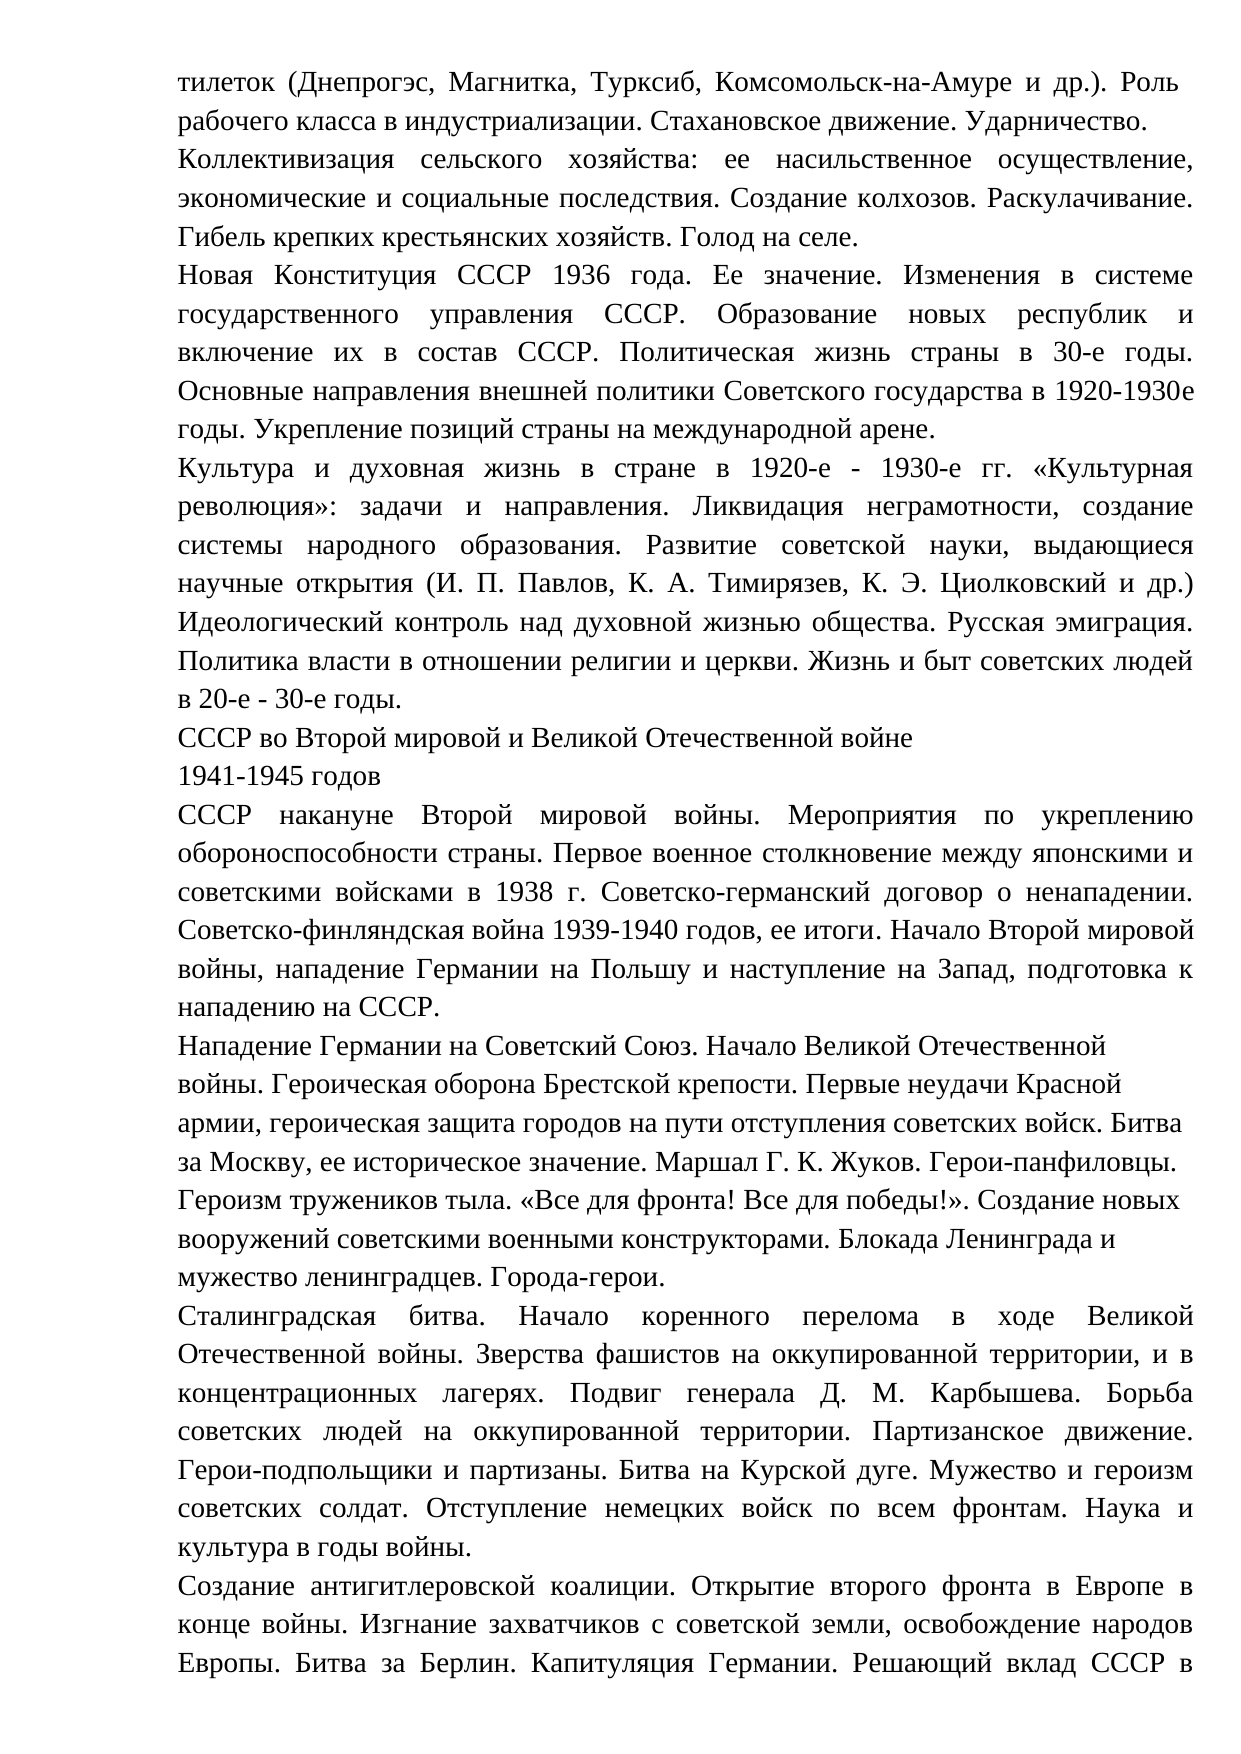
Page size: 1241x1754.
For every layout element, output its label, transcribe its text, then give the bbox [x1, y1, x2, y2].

text СССР накануне Второй мировой войны. Мероприятия по укреплению обороноспособности страны. Первое военное столкновение между японскими и советскими войсками в 1938 г. Советско-германский договор о ненападении. Советско-финляндская война 1939-1940 годов, ее итоги. Начало Второй мировой войны, нападение Германии на Польшу и наступление на Запад, подготовка к нападению на СССР. [177, 793, 1194, 1024]
text Культура и духовная жизнь в стране в 1920-е - 1930-е гг. «Культурная революция»: задачи и направления. Ликвидация неграмотности, создание системы народного образования. Развитие советской науки, выдающиеся научные открытия (И. П. Павлов, К. А. Тимирязев, К. Э. Циолковский и др.) Идеологический контроль над духовной жизнью общества. Русская эмиграция. Политика власти в отношении религии и церкви. Жизнь и быт советских людей в 20-е - 30-е годы. [177, 446, 1194, 716]
text СССР во Второй мировой и Великой Отечественной войне 1941-1945 годов [177, 716, 951, 793]
text Коллективизация сельского хозяйства: ее насильственное осуществление, экономические и социальные последствия. Создание колхозов. Раскулачивание. Гибель крепких крестьянских хозяйств. Голод на селе. [177, 138, 1194, 254]
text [177, 61, 1180, 138]
text Нападение Германии на Советский Союз. Начало Великой Отечественной войны. Героическая оборона Брестской крепости. Первые неудачи Красной армии, героическая защита городов на пути отступления советских войск. Битва за Москву, ее историческое значение. Маршал Г. К. Жуков. Герои-панфиловцы. Героизм тружеников тыла. «Все для фронта! Все для победы!». Создание новых вооружений советскими военными конструкторами. Блокада Ленинграда и мужество ленинградцев. Города-герои. [177, 1024, 1194, 1294]
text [177, 1564, 1194, 1680]
text Сталинградская битва. Начало коренного перелома в ходе Великой Отечественной войны. Зверства фашистов на оккупированной территории, и в концентрационных лагерях. Подвиг генерала Д. М. Карбышева. Борьба советских людей на оккупированной территории. Партизанское движение. Герои-подпольщики и партизаны. Битва на Курской дуге. Мужество и героизм советских солдат. Отступление немецких войск по всем фронтам. Наука и культура в годы войны. [177, 1294, 1194, 1564]
text Новая Конституция СССР 1936 года. Ее значение. Изменения в системе государственного управления СССР. Образование новых республик и включение их в состав СССР. Политическая жизнь страны в 30-е годы. Основные направления внешней политики Советского государства в 1920-1930е годы. Укрепление позиций страны на международной арене. [177, 254, 1194, 446]
